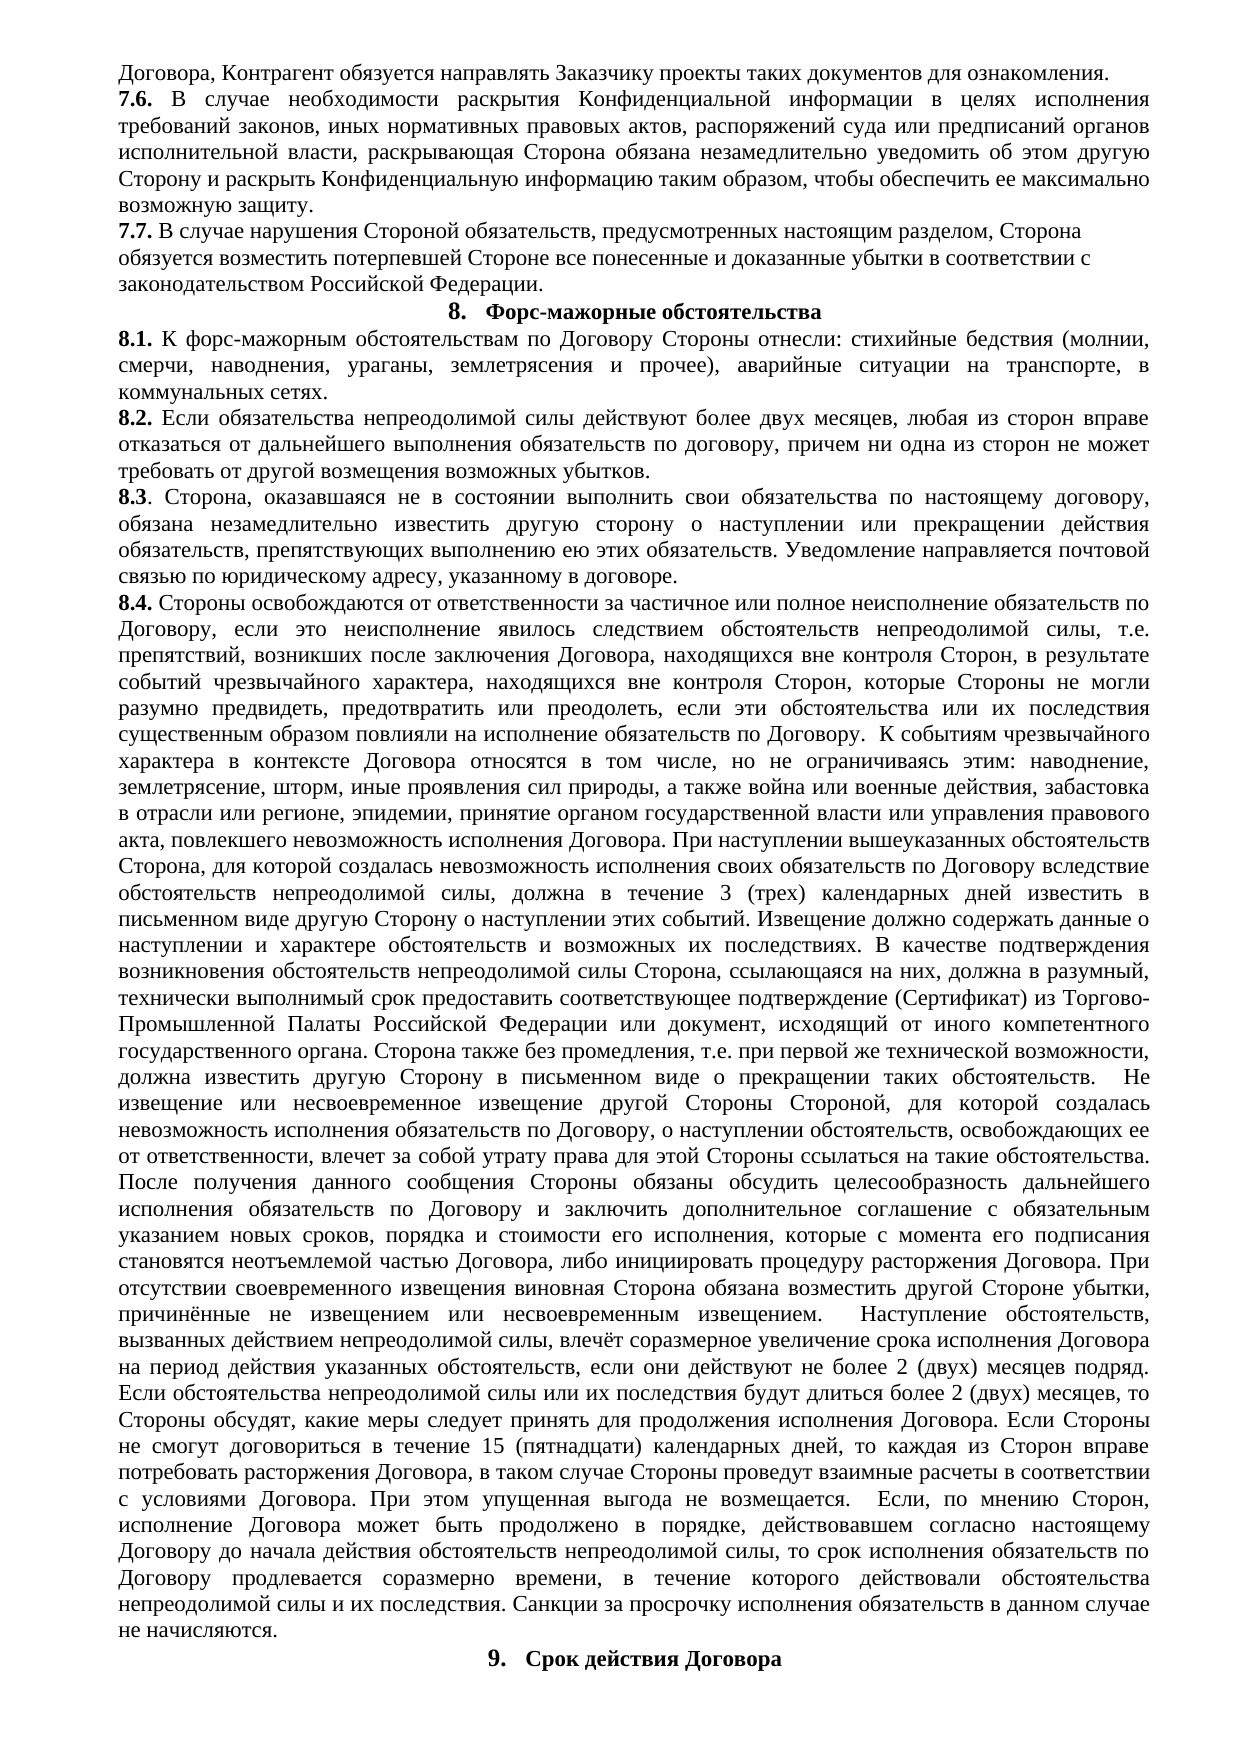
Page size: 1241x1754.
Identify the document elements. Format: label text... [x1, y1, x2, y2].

list 7.6. В случае необходимости раскрытия Конфиденциальной информации в целях исполнения требований законов, иных нормативных правовых актов, распоряжений суда или предписаний органов исполнительной власти, раскрывающая Сторона обязана незамедлительно уведомить об этом другую Сторону и раскрыть Конфиденциальную информацию таким образом, чтобы обеспечить ее максимально возможную защиту. [118, 86, 1152, 217]
list Форс-мажорные обстоятельства [118, 296, 1152, 325]
text 8.2. Если обязательства непреодолимой силы действуют более двух месяцев, любая из сторон вправе отказаться от дальнейшего выполнения обязательств по договору, причем ни одна из сторон не может требовать от другой возмещения возможных убытков. [118, 404, 1152, 483]
list 8.4. Стороны освобождаются от ответственности за частичное или полное неисполнение обязательств по Договору, если это неисполнение явилось следствием обстоятельств непреодолимой силы, т.е. препятствий, возникших после заключения Договора, находящихся вне контроля Сторон, в результате событий чрезвычайного характера, находящихся вне контроля Сторон, которые Стороны не могли разумно предвидеть, предотвратить или преодолеть, если эти обстоятельства или их последствия существенным образом повлияли на исполнение обязательств по Договору. К событиям чрезвычайного характера в контексте Договора относятся в том числе, но не ограничиваясь этим: наводнение, землетрясение, шторм, иные проявления сил природы, а также война или военные действия, забастовка в отрасли или регионе, эпидемии, принятие органом государственной власти или управления правового акта, повлекшего невозможность исполнения Договора. При наступлении вышеуказанных обстоятельств Сторона, для которой создалась невозможность исполнения своих обязательств по Договору вследствие обстоятельств непреодолимой силы, должна в течение 3 (трех) календарных дней известить в письменном виде другую Сторону о наступлении этих событий. Извещение должно содержать данные о наступлении и характере обстоятельств и возможных их последствиях. В качестве подтверждения возникновения обстоятельств непреодолимой силы Сторона, ссылающаяся на них, должна в разумный, технически выполнимый срок предоставить соответствующее подтверждение (Сертификат) из Торгово-Промышленной Палаты Российской Федерации или документ, исходящий от иного компетентного государственного органа. Сторона также без промедления, т.е. при первой же технической возможности, должна известить другую Сторону в письменном виде о прекращении таких обстоятельств. Не извещение или несвоевременное извещение другой Стороны Стороной, для которой создалась невозможность исполнения обязательств по Договору, о наступлении обстоятельств, освобождающих ее от ответственности, влечет за собой утрату права для этой Стороны ссылаться на такие обстоятельства. После получения данного сообщения Стороны обязаны обсудить целесообразность дальнейшего исполнения обязательств по Договору и заключить дополнительное соглашение с обязательным указанием новых сроков, порядка и стоимости его исполнения, которые с момента его подписания становятся неотъемлемой частью Договора, либо инициировать процедуру расторжения Договора. При отсутствии своевременного извещения виновная Сторона обязана возместить другой Стороне убытки, причинённые не извещением или несвоевременным извещением. Наступление обстоятельств, вызванных действием непреодолимой силы, влечёт соразмерное увеличение срока исполнения Договора на период действия указанных обстоятельств, если они действуют не более 2 (двух) месяцев подряд. Если обстоятельства непреодолимой силы или их последствия будут длиться более 2 (двух) месяцев, то Стороны обсудят, какие меры следует принять для продолжения исполнения Договора. Если Стороны не смогут договориться в течение 15 (пятнадцати) календарных дней, то каждая из Сторон вправе потребовать расторжения Договора, в таком случае Стороны проведут взаимные расчеты в соответствии с условиями Договора. При этом упущенная выгода не возмещается. Если, по мнению Сторон, исполнение Договора может быть продолжено в порядке, действовавшем согласно настоящему Договору до начала действия обстоятельств непреодолимой силы, то срок исполнения обязательств по Договору продлевается соразмерно времени, в течение которого действовали обстоятельства непреодолимой силы и их последствия. Санкции за просрочку исполнения обязательств в данном случае не начисляются. [118, 589, 1152, 1643]
list 7.7. В случае нарушения Стороной обязательств, предусмотренных настоящим разделом, Сторона обязуется возместить потерпевшей Стороне все понесенные и доказанные убытки в соответствии с законодательством Российской Федерации. [118, 217, 1152, 296]
text 8.3. Сторона, оказавшаяся не в состоянии выполнить свои обязательства по настоящему договору, обязана незамедлительно известить другую сторону о наступлении или прекращении действия обязательств, препятствующих выполнению ею этих обязательств. Уведомление направляется почтовой связью по юридическому адресу, указанному в договоре. [118, 483, 1152, 589]
text 8.1. К форс-мажорным обстоятельствам по Договору Стороны отнесли: стихийные бедствия (молнии, смерчи, наводнения, ураганы, землетрясения и прочее), аварийные ситуации на транспорте, в коммунальных сетях. [118, 325, 1152, 404]
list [118, 59, 1152, 86]
list Срок действия Договора [118, 1643, 1152, 1672]
